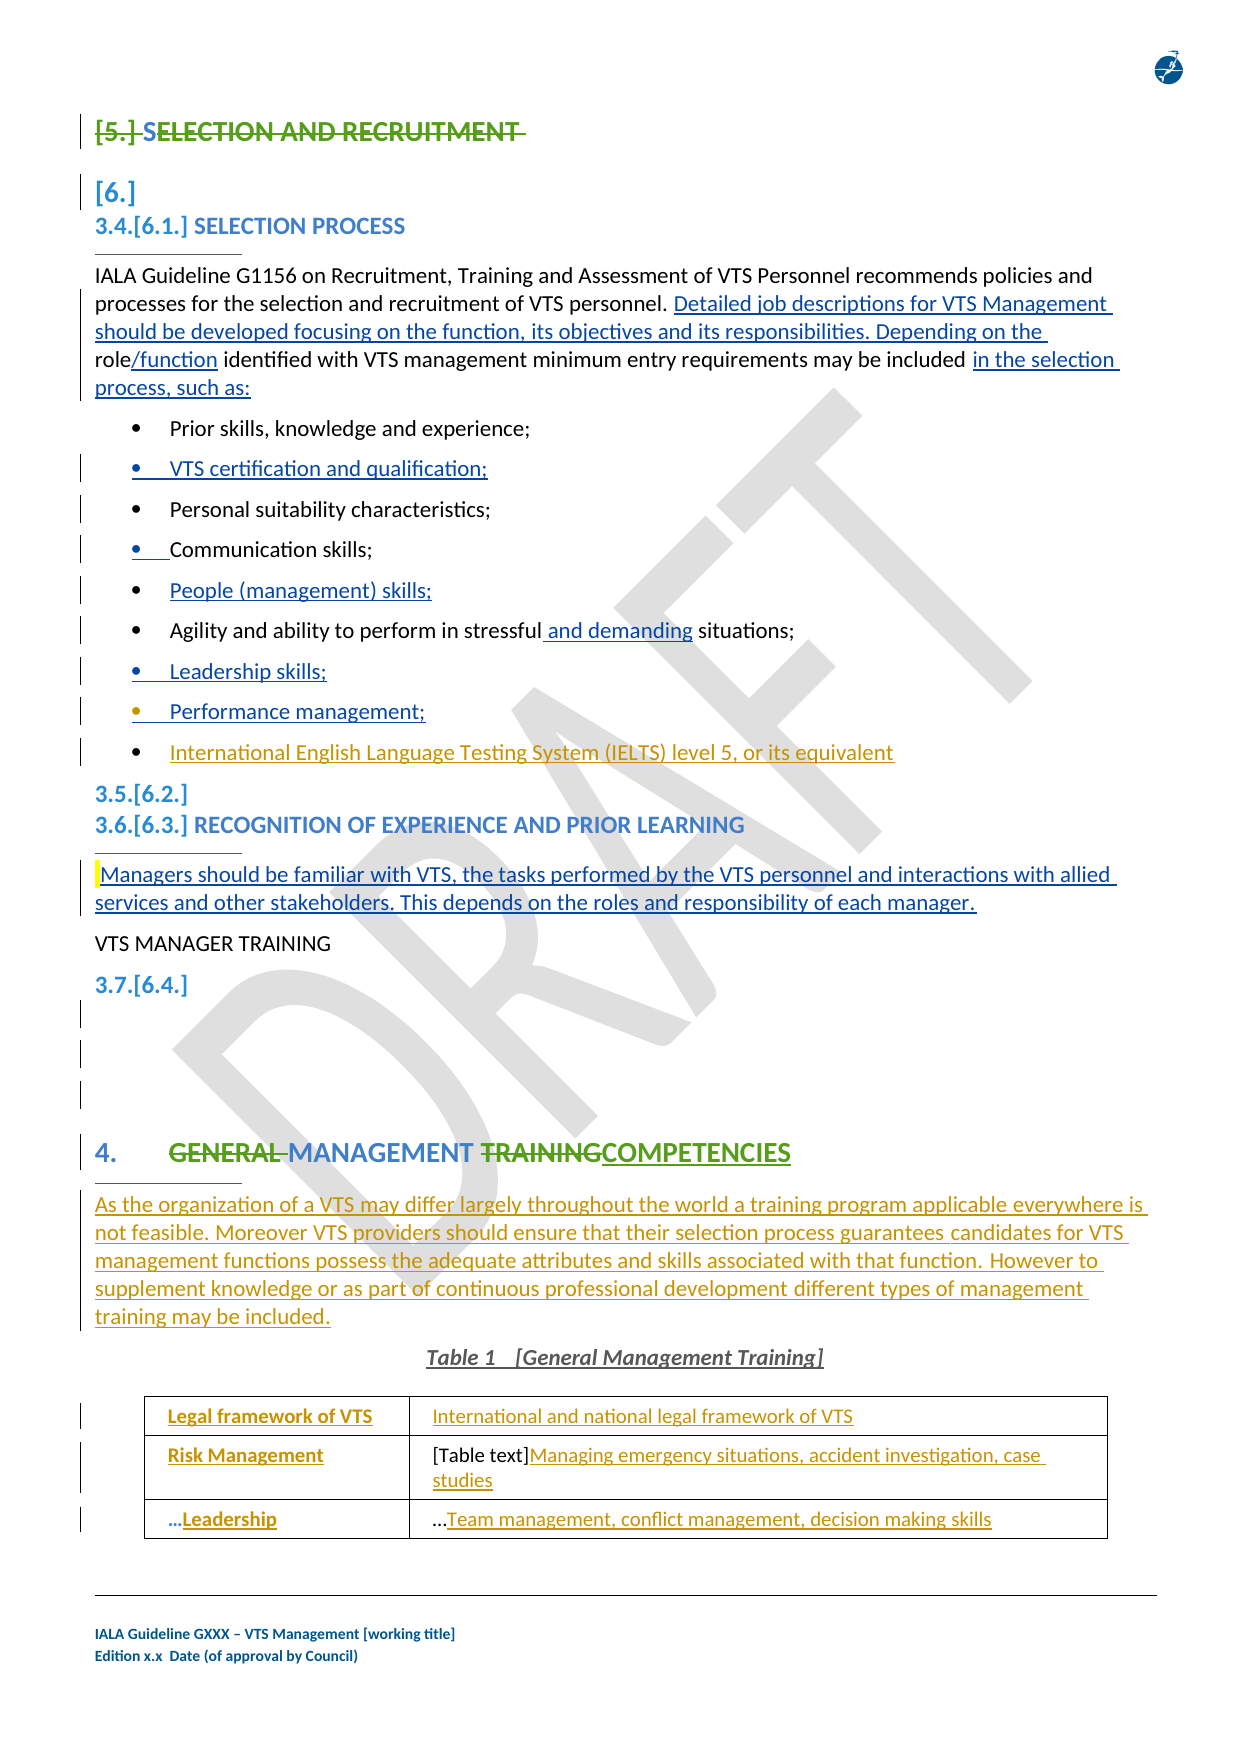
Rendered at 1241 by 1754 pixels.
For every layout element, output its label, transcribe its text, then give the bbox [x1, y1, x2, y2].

table_header [145, 1397, 409, 1435]
list Agility and ability to perform in stressful situations; [132, 616, 1157, 644]
table_cell … [410, 1500, 1107, 1538]
table_cell [145, 1436, 409, 1499]
subtitle RECOGNITION OF EXPERIENCE AND PRIOR LEARNING [94, 809, 1157, 839]
list Personal suitability characteristics; [132, 495, 1157, 523]
picture [1123, 0, 1241, 119]
subtitle SELECTION PROCESS [94, 210, 1157, 240]
text IALA Guideline G1156 on Recruitment, Training and Assessment of VTS Personnel recommends policies and processes for the selection and recruitment of VTS personnel. role identified with VTS management minimum entry requirements may be included [94, 261, 1157, 401]
list Communication skills; [132, 535, 1157, 563]
table_cell … [145, 1500, 409, 1538]
list Prior skills, knowledge and experience; [132, 414, 1157, 442]
text VTS MANAGER TRAINING [94, 929, 1157, 957]
text [General Management Training] [94, 1343, 1157, 1371]
subtitle S [94, 113, 1157, 149]
subtitle MANAGEMENT [94, 1134, 1157, 1169]
table_header [410, 1397, 1107, 1435]
table_cell [Table text] [410, 1436, 1107, 1499]
